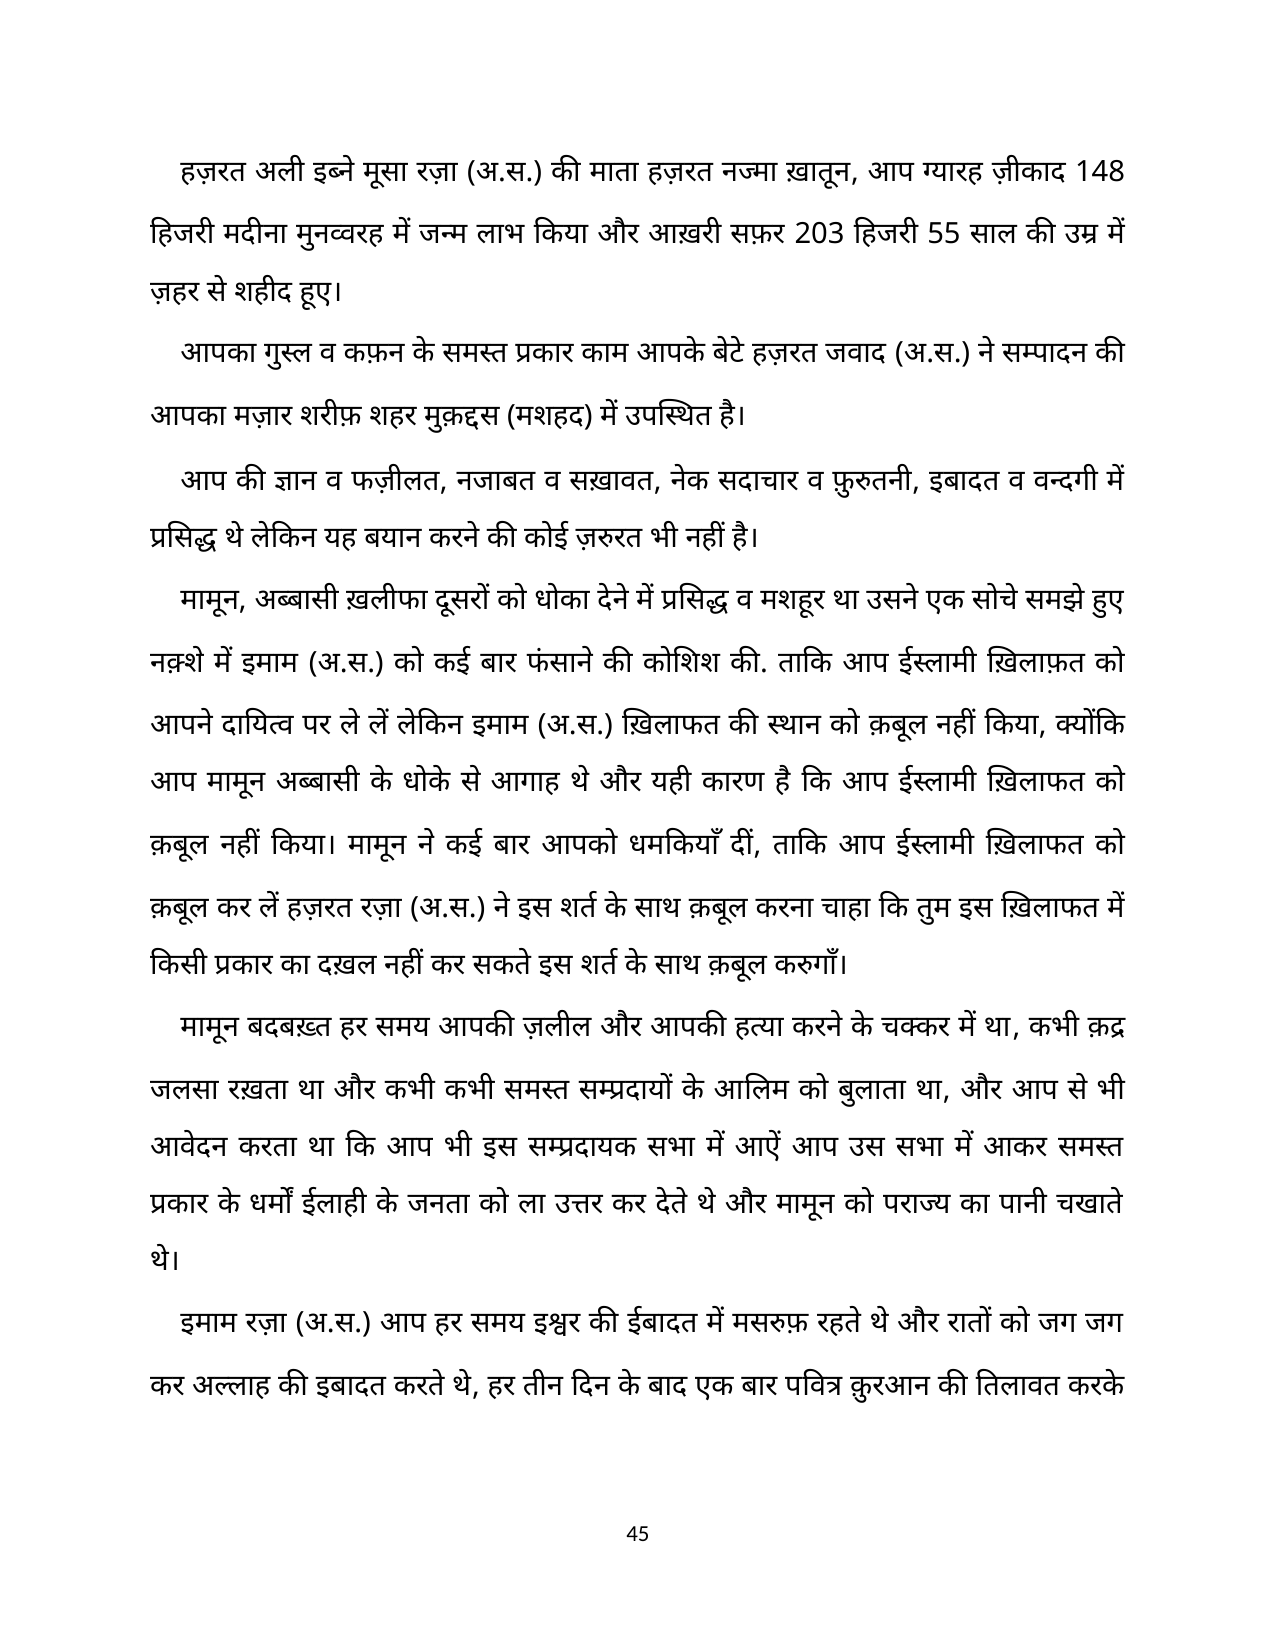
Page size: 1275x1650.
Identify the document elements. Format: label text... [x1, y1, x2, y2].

text आप की ज्ञान व फज़ीलत, नजाबत व सख़ावत, नेक सदाचार व फ़ुरुतनी, इबादत व वन्दगी में प्रसिद्ध थे लेकिन यह बयान करने की कोई ज़रुरत भी नहीं है। [150, 459, 1125, 559]
text मामून बदबख़्त हर समय आपकी ज़लील और आपकी हत्या करने के चक्कर में था, कभी क़द्र जलसा रख़ता था और कभी कभी समस्त सम्प्रदायों के आलिम को बुलाता था, और आप से भी आवेदन करता था कि आप भी इस सम्प्रदायक सभा में आऐं आप उस सभा में आकर समस्त प्रकार के धर्मों ईलाही के जनता को ला उत्तर कर देते थे और मामून को पराज्य का पानी चखाते थे। [150, 1005, 1125, 1282]
text हज़रत अली इब्ने मूसा रज़ा (अ.स.) की माता हज़रत नज्मा ख़ातून, आप ग्यारह ज़ीकाद 148 हिजरी मदीना मुनव्वरह में जन्म लाभ किया और आख़री सफ़र 203 हिजरी 55 साल की उम्र में ज़हर से शहीद हूए। [150, 150, 1125, 313]
text मामून, अब्बासी ख़लीफा दूसरों को धोका देने में प्रसिद्ध व मशहूर था उसने एक सोचे समझे हुए नक़्शे में इमाम (अ.स.) को कई बार फंसाने की कोशिश की. ताकि आप ईस्लामी ख़िलाफ़त को आपने दायित्व पर ले लें लेकिन इमाम (अ.स.) ख़िलाफत की स्थान को क़बूल नहीं किया, क्योंकि आप मामून अब्बासी के धोके से आगाह थे और यही कारण है कि आप ईस्लामी ख़िलाफत को क़बूल नहीं किया। मामून ने कई बार आपको धमकियाँ दीं, ताकि आप ईस्लामी ख़िलाफत को क़बूल कर लें हज़रत रज़ा (अ.स.) ने इस शर्त के साथ क़बूल करना चाहा कि तुम इस ख़िलाफत में किसी प्रकार का दख़ल नहीं कर सकते इस शर्त के साथ क़बूल करुगाँ। [150, 578, 1125, 986]
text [150, 1301, 1125, 1407]
text आपका गुस्ल व कफ़न के समस्त प्रकार काम आपके बेटे हज़रत जवाद (अ.स.) ने सम्पादन की आपका मज़ार शरीफ़ शहर मुक़द्दस (मशहद) में उपस्थित है। [150, 332, 1125, 438]
